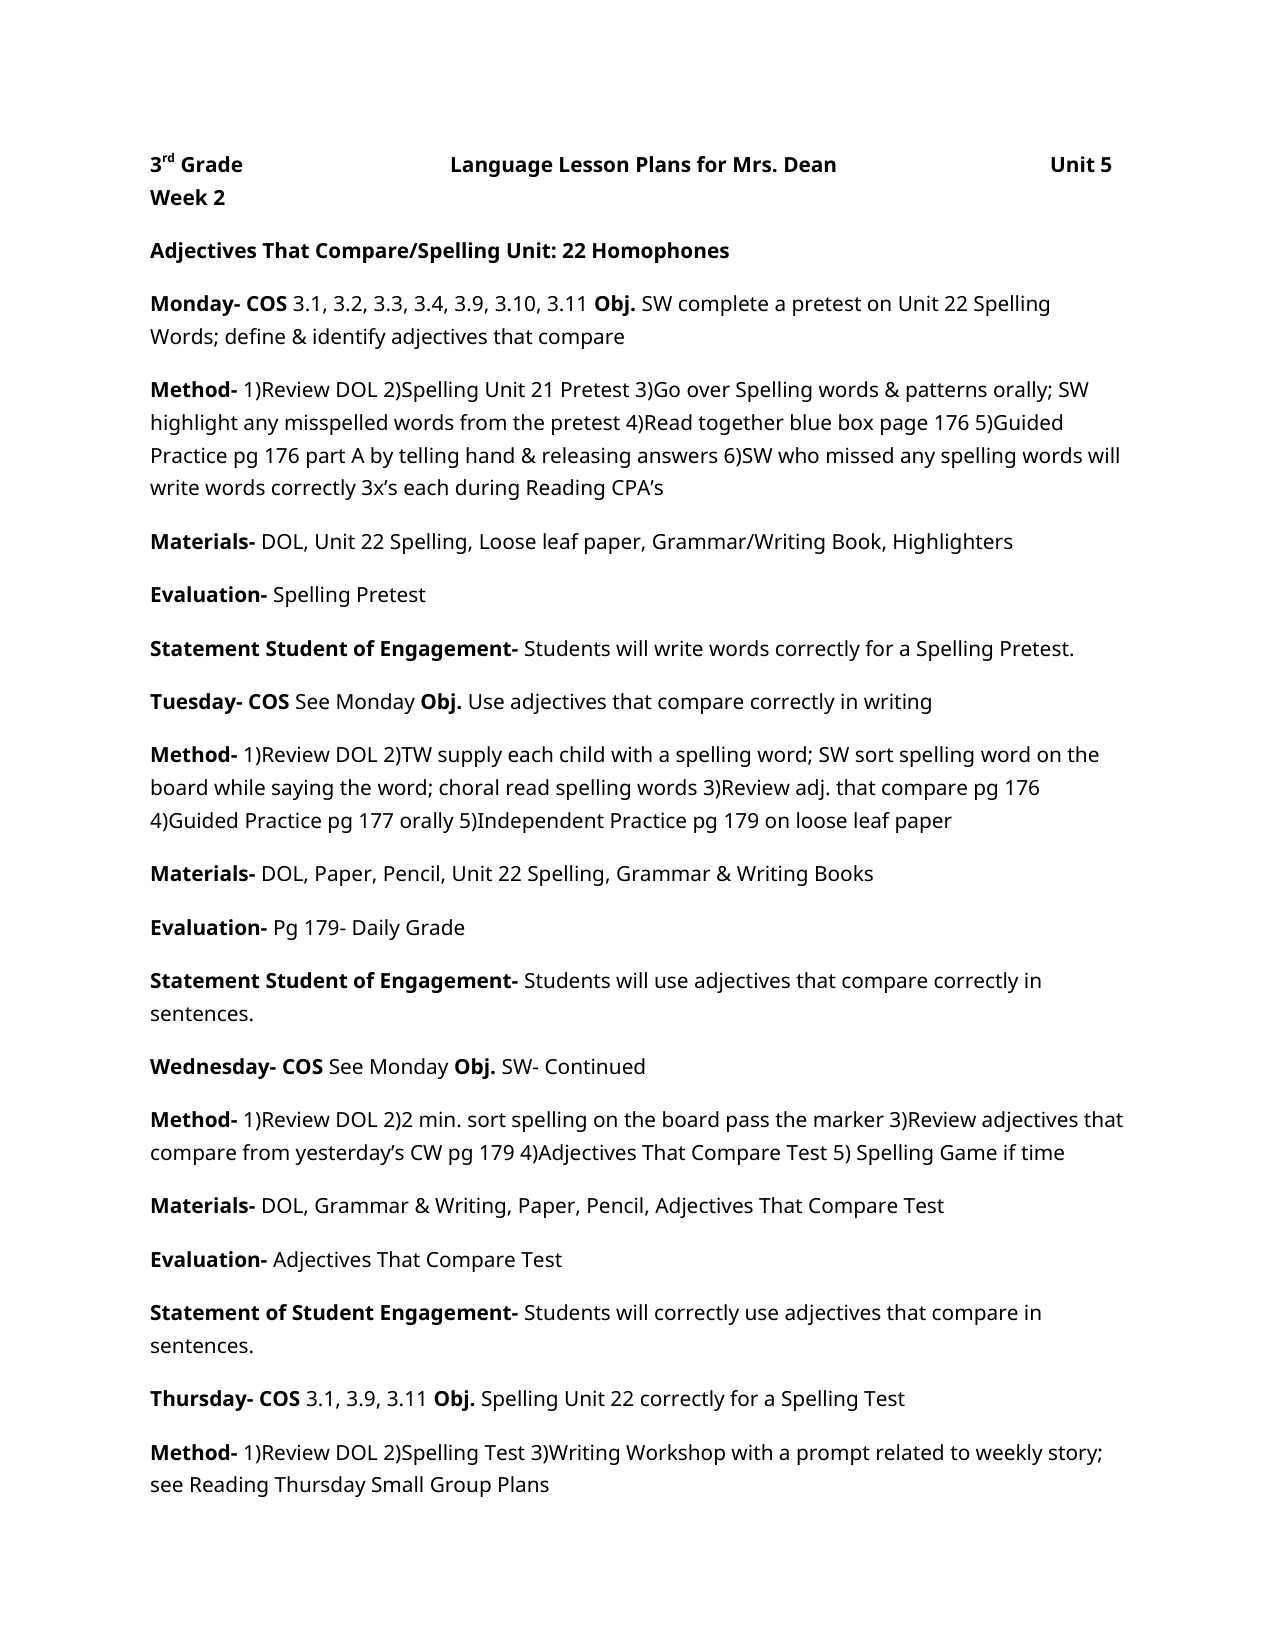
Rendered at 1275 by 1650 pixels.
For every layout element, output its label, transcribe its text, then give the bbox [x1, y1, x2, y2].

text Wednesday- COS See Monday Obj. SW- Continued [150, 1052, 1125, 1081]
text Statement Student of Engagement- Students will write words correctly for a Spelling Pretest. [150, 634, 1125, 662]
text Tuesday- COS See Monday Obj. Use adjectives that compare correctly in writing [150, 687, 1125, 716]
text 3rd Grade Language Lesson Plans for Mrs. Dean Unit 5 Week 2 [150, 150, 1125, 211]
text Method- 1)Review DOL 2)Spelling Unit 21 Pretest 3)Go over Spelling words & patterns orally; SW highlight any misspelled words from the pretest 4)Read together blue box page 176 5)Guided Practice pg 176 part A by telling hand & releasing answers 6)SW who missed any spelling words will write words correctly 3x’s each during Reading CPA’s [150, 376, 1125, 502]
text Method- 1)Review DOL 2)Spelling Test 3)Writing Workshop with a prompt related to weekly story; see Reading Thursday Small Group Plans [150, 1438, 1125, 1499]
text Method- 1)Review DOL 2)2 min. sort spelling on the board pass the marker 3)Review adjectives that compare from yesterday’s CW pg 179 4)Adjectives That Compare Test 5) Spelling Game if time [150, 1106, 1125, 1167]
text Evaluation- Adjectives That Compare Test [150, 1245, 1125, 1273]
text Monday- COS 3.1, 3.2, 3.3, 3.4, 3.9, 3.10, 3.11 Obj. SW complete a pretest on Unit 22 Spelling Words; define & identify adjectives that compare [150, 289, 1125, 351]
text Materials- DOL, Unit 22 Spelling, Loose leaf paper, Grammar/Writing Book, Highlighters [150, 527, 1125, 555]
text Evaluation- Spelling Pretest [150, 580, 1125, 609]
text Materials- DOL, Paper, Pencil, Unit 22 Spelling, Grammar & Writing Books [150, 859, 1125, 888]
text Adjectives That Compare/Spelling Unit: 22 Homophones [150, 236, 1125, 264]
text Statement of Student Engagement- Students will correctly use adjectives that compare in sentences. [150, 1298, 1125, 1359]
text Thursday- COS 3.1, 3.9, 3.11 Obj. Spelling Unit 22 correctly for a Spelling Test [150, 1384, 1125, 1413]
text Statement Student of Engagement- Students will use adjectives that compare correctly in sentences. [150, 966, 1125, 1027]
text Evaluation- Pg 179- Daily Grade [150, 913, 1125, 941]
text Method- 1)Review DOL 2)TW supply each child with a spelling word; SW sort spelling word on the board while saying the word; choral read spelling words 3)Review adj. that compare pg 176 4)Guided Practice pg 177 orally 5)Independent Practice pg 179 on loose leaf paper [150, 741, 1125, 834]
text Materials- DOL, Grammar & Writing, Paper, Pencil, Adjectives That Compare Test [150, 1192, 1125, 1220]
